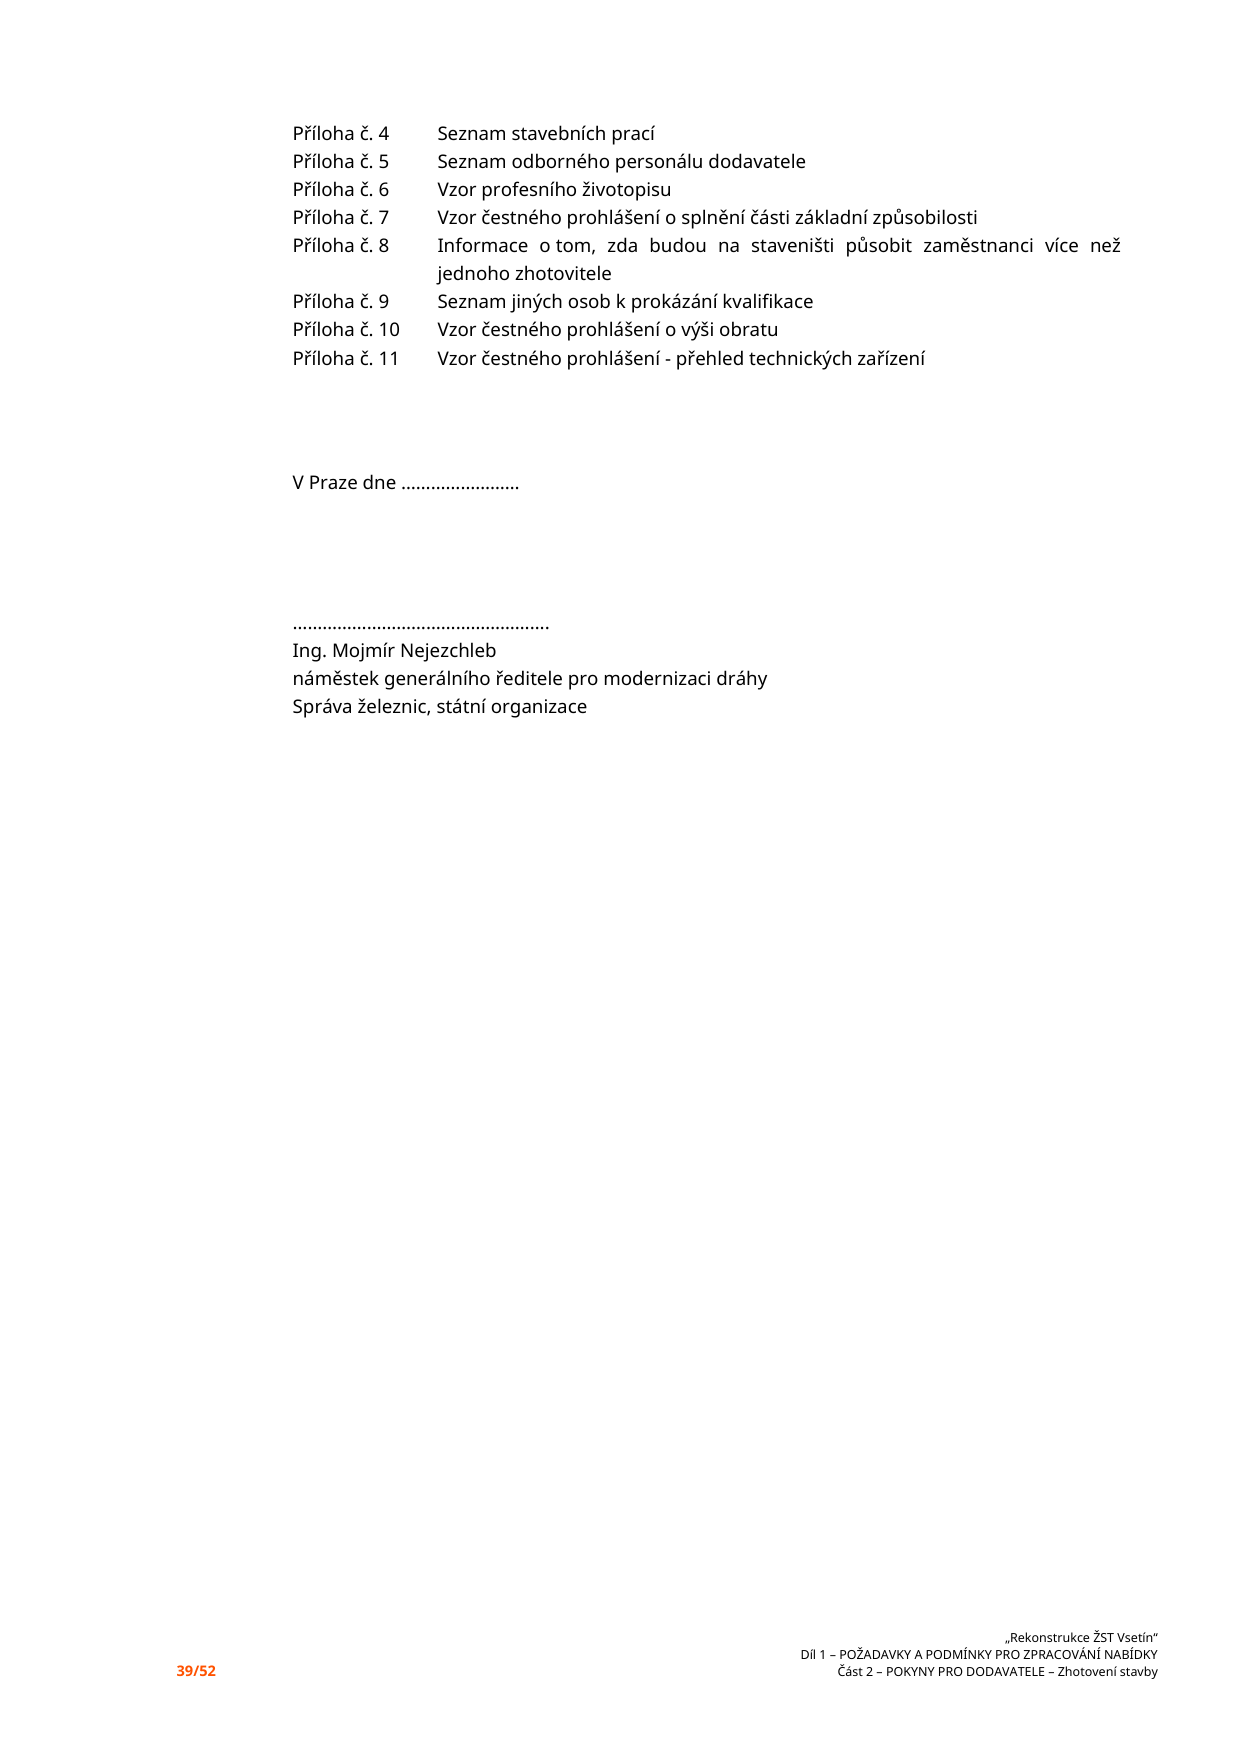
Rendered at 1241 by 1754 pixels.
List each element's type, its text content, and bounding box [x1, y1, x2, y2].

text Správa železnic, státní organizace [292, 693, 1122, 719]
text Příloha č. 7 Vzor čestného prohlášení o splnění části základní způsobilosti [292, 205, 1122, 230]
text Příloha č. 5 Seznam odborného personálu dodavatele [292, 149, 1122, 174]
text ……………………………………………. [292, 609, 1122, 635]
text Příloha č. 9 Seznam jiných osob k prokázání kvalifikace [292, 289, 1122, 314]
text Ing. Mojmír Nejezchleb [292, 637, 1122, 663]
text Příloha č. 10 Vzor čestného prohlášení o výši obratu [292, 317, 1122, 342]
text Příloha č. 6 Vzor profesního životopisu [292, 177, 1122, 202]
text V Praze dne …………………… [292, 469, 1122, 495]
text Příloha č. 8 Informace o tom, zda budou na staveništi působit zaměstnanci více než jednoho zhotovitele [292, 233, 1122, 286]
text náměstek generálního ředitele pro modernizaci dráhy [292, 666, 1122, 691]
text Příloha č. 4 Seznam stavebních prací [292, 121, 1122, 146]
text Příloha č. 11 Vzor čestného prohlášení - přehled technických zařízení [292, 345, 1122, 370]
